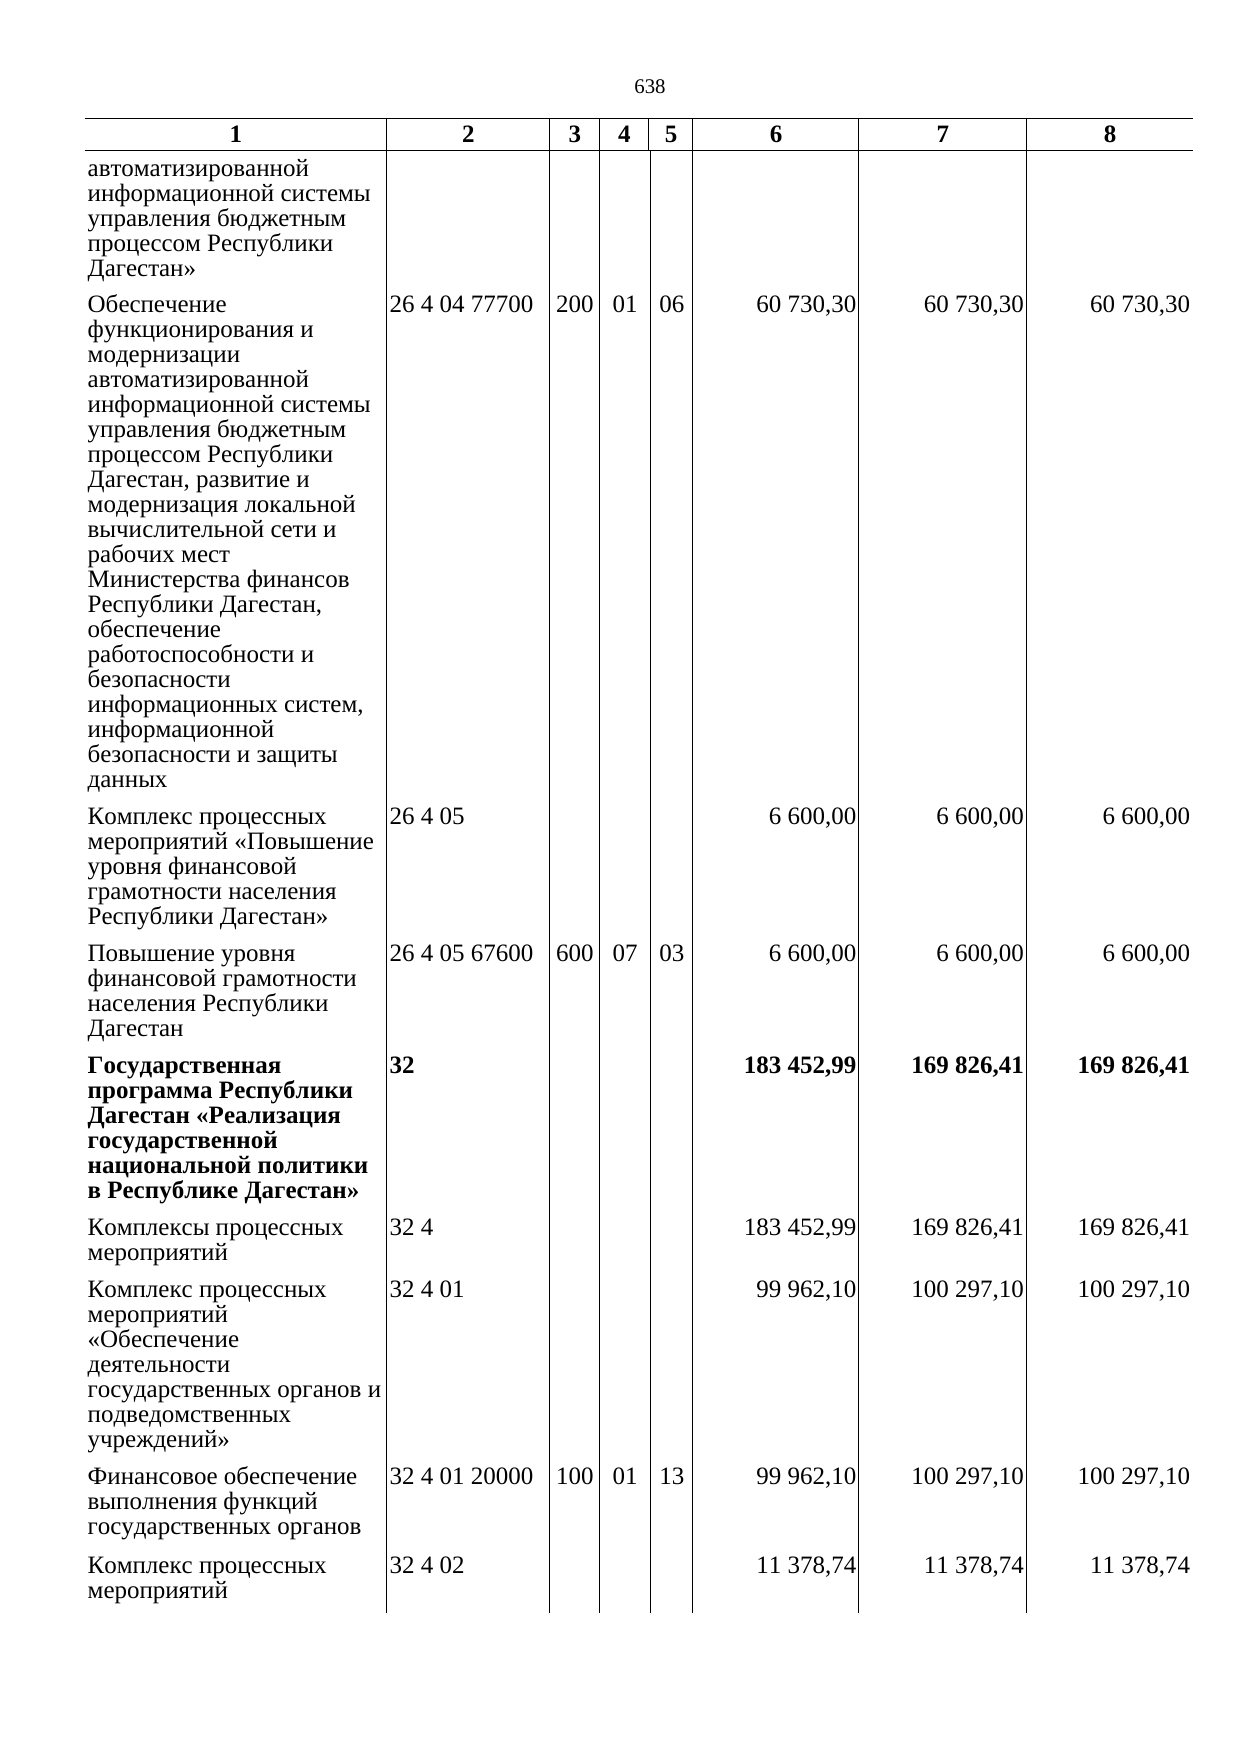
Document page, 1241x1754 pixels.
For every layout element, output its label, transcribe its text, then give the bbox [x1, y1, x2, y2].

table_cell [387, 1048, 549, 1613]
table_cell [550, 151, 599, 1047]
table_header 1 [85, 119, 386, 150]
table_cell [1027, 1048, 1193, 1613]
table_header 3 [550, 119, 599, 150]
table_header 2 [387, 119, 549, 150]
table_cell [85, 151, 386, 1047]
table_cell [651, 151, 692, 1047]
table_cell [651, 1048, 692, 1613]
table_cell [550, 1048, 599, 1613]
table_header 7 [859, 119, 1026, 150]
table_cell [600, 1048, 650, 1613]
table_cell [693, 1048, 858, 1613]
table_header 6 [693, 119, 858, 150]
table_header 5 [649, 119, 692, 150]
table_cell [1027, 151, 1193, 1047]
table_header 4 [600, 119, 648, 150]
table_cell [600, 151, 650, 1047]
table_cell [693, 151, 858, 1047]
table_header 8 [1027, 119, 1193, 150]
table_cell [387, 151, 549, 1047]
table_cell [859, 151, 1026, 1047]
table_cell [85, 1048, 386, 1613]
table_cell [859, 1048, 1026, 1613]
